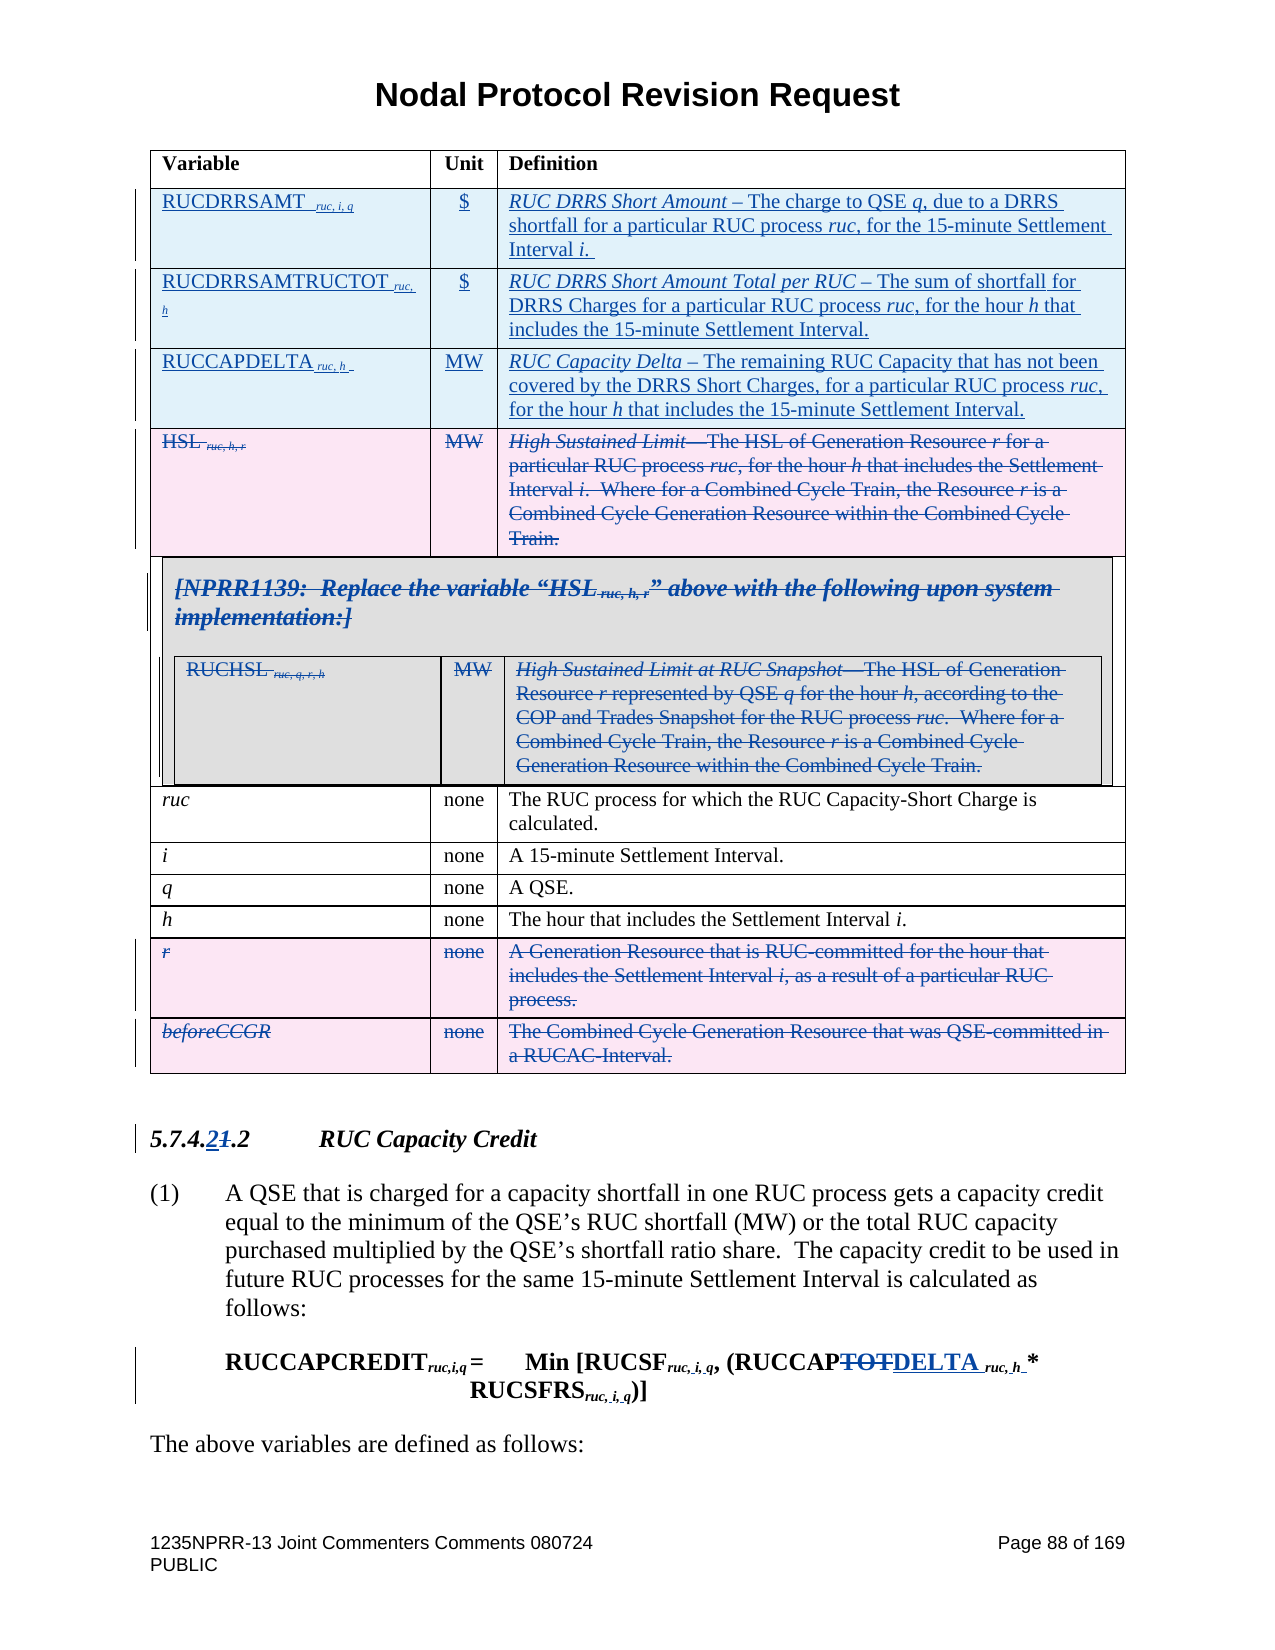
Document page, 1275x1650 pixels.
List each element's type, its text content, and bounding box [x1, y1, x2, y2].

table_cell i [151, 843, 430, 873]
text 5.7.4..2 RUC Capacity Credit [150, 1124, 1125, 1153]
table_cell A 15-minute Settlement Interval. [498, 843, 1125, 873]
table_cell q [151, 875, 430, 905]
table_cell none [431, 843, 497, 873]
table_cell none [431, 787, 497, 842]
table_cell none [431, 875, 497, 905]
table_header Variable [151, 151, 430, 188]
table_header Definition [498, 151, 1125, 188]
text RUCCAPCREDITruc,i,q = Min [RUCSFruc,i,q, (RUCCAPruc,h* RUCSFRSruc,i,q)] [225, 1347, 1125, 1404]
text The above variables are defined as follows: [150, 1429, 1125, 1458]
table_cell The hour that includes the Settlement Interval i. [498, 907, 1125, 937]
table_cell h [151, 907, 430, 937]
text (1) A QSE that is charged for a capacity shortfall in one RUC process gets a capacity credit equal to the minimum of the QSE’s RUC shortfall (MW) or the total RUC capacity purchased multiplied by the QSE’s shortfall ratio share. The capacity credit to be used in future RUC processes for the same 15-minute Settlement Interval is calculated as follows: [150, 1178, 1125, 1322]
table_cell A QSE. [498, 875, 1125, 905]
table_header Unit [431, 151, 497, 188]
table_cell ruc [151, 787, 430, 842]
table_cell none [431, 907, 497, 937]
table_cell [1113, 557, 1125, 786]
table_cell The RUC process for which the RUC Capacity-Short Charge is calculated. [498, 787, 1125, 842]
table_cell [151, 557, 162, 786]
